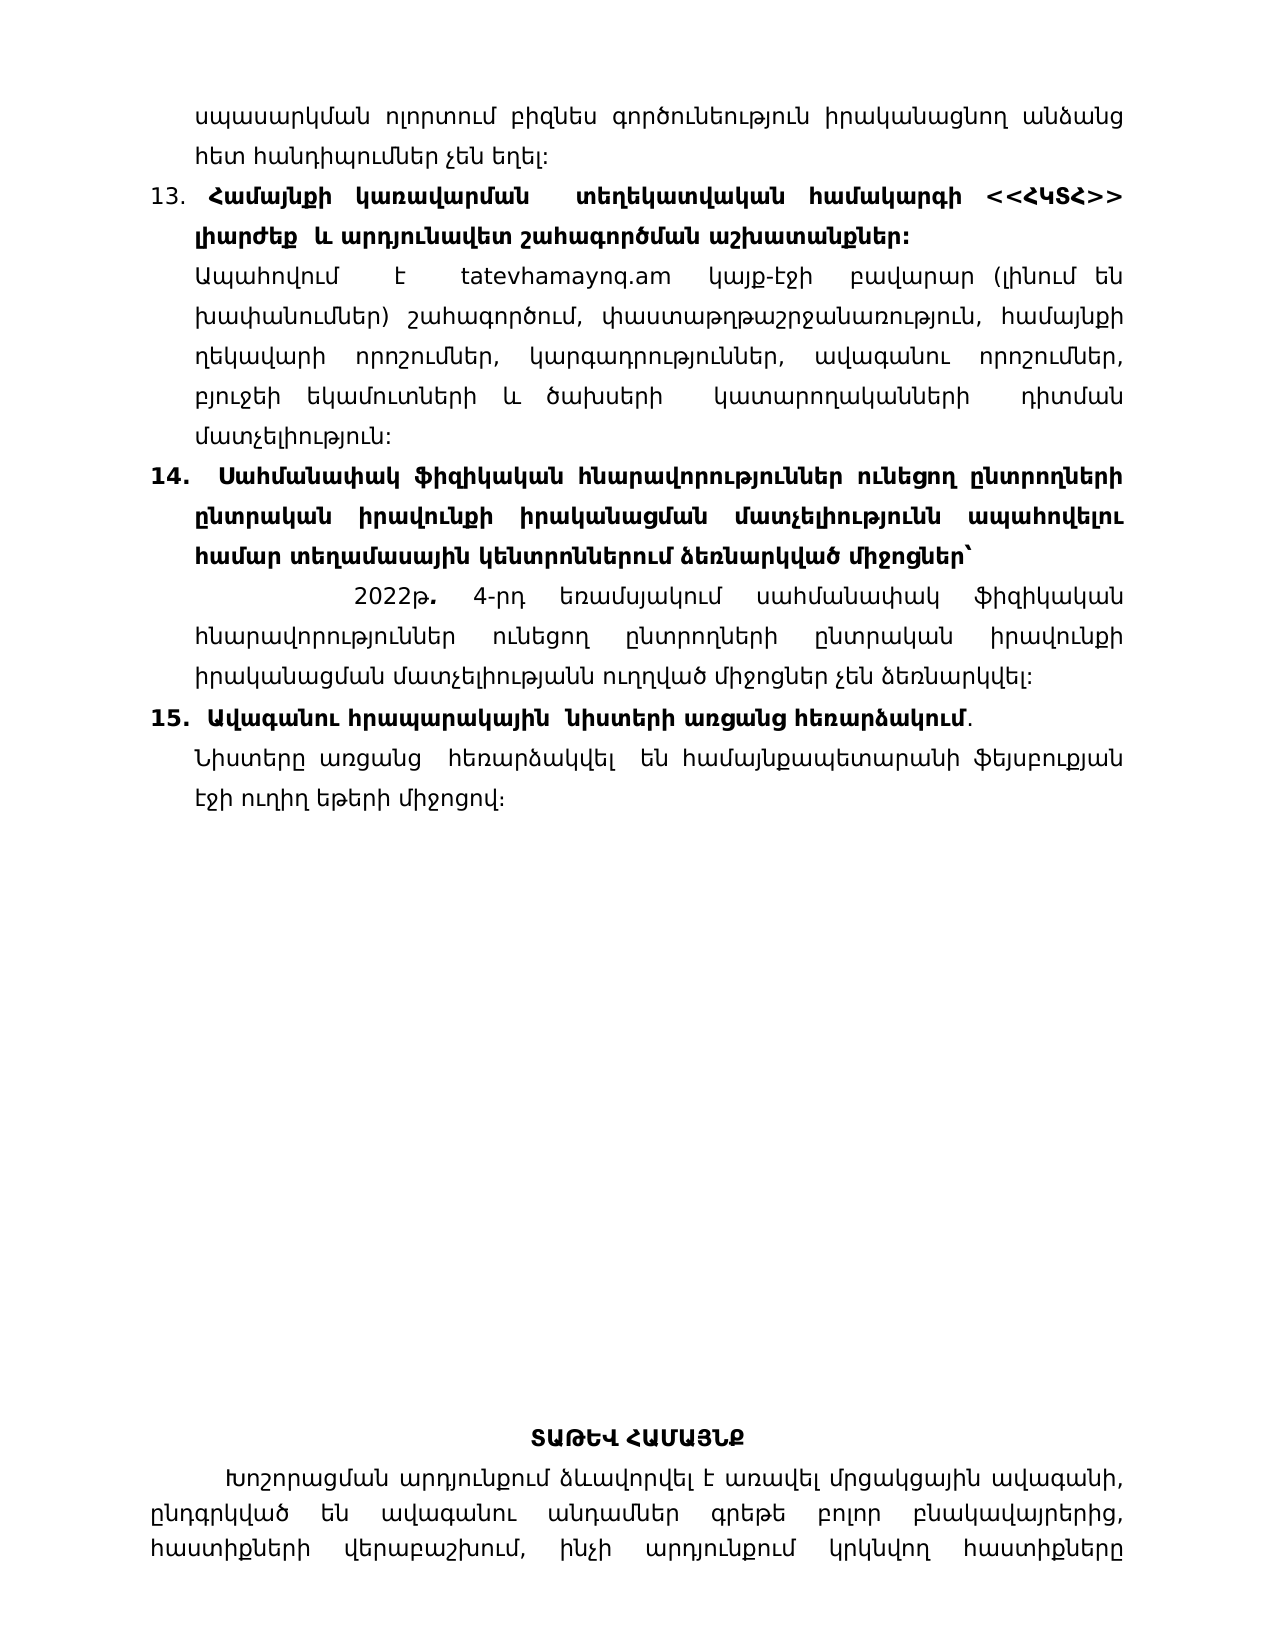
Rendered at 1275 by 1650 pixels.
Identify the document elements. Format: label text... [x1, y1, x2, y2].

text 13. Համայնքի կառավարման տեղեկատվական համակարգի <<ՀԿՏՀ>> լիարժեք և արդյունավետ շահագործման աշխատանքներ: [150, 183, 1125, 250]
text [150, 103, 1125, 170]
text Նիստերը առցանց հեռարձակվել են համայնքապետարանի ֆեյսբուքյան էջի ուղիղ եթերի միջոցով։ [194, 746, 1125, 812]
text 14. Սահմանափակ ֆիզիկական հնարավորություններ ունեցող ընտրողների ընտրական իրավունքի իրականացման մատչելիությունն ապահովելու համար տեղամասային կենտրոններում ձեռնարկված միջոցներ՝ [150, 463, 1125, 570]
text ՏԱԹԵՎ ՀԱՄԱՅՆՔ [150, 1426, 1125, 1452]
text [150, 1466, 1125, 1561]
text 2022թ. 4-րդ եռամսյակում սահմանափակ ֆիզիկական հնարավորություններ ունեցող ընտրողների ընտրական իրավունքի իրականացման մատչելիությանն ուղղված միջոցներ չեն ձեռնարկվել: [150, 583, 1125, 690]
text Ապահովում է tatevhamaynq.am կայք-էջի բավարար (լինում են խափանումներ) շահագործում, փաստաթղթաշրջանառություն, համայնքի ղեկավարի որոշումներ, կարգադրություններ, ավագանու որոշումներ, բյուջեի եկամուտների և ծախսերի կատարողականների դիտման մատչելիություն: [194, 263, 1125, 450]
text 15. Ավագանու հրապարակային նիստերի առցանց հեռարձակում․ [150, 703, 1125, 732]
